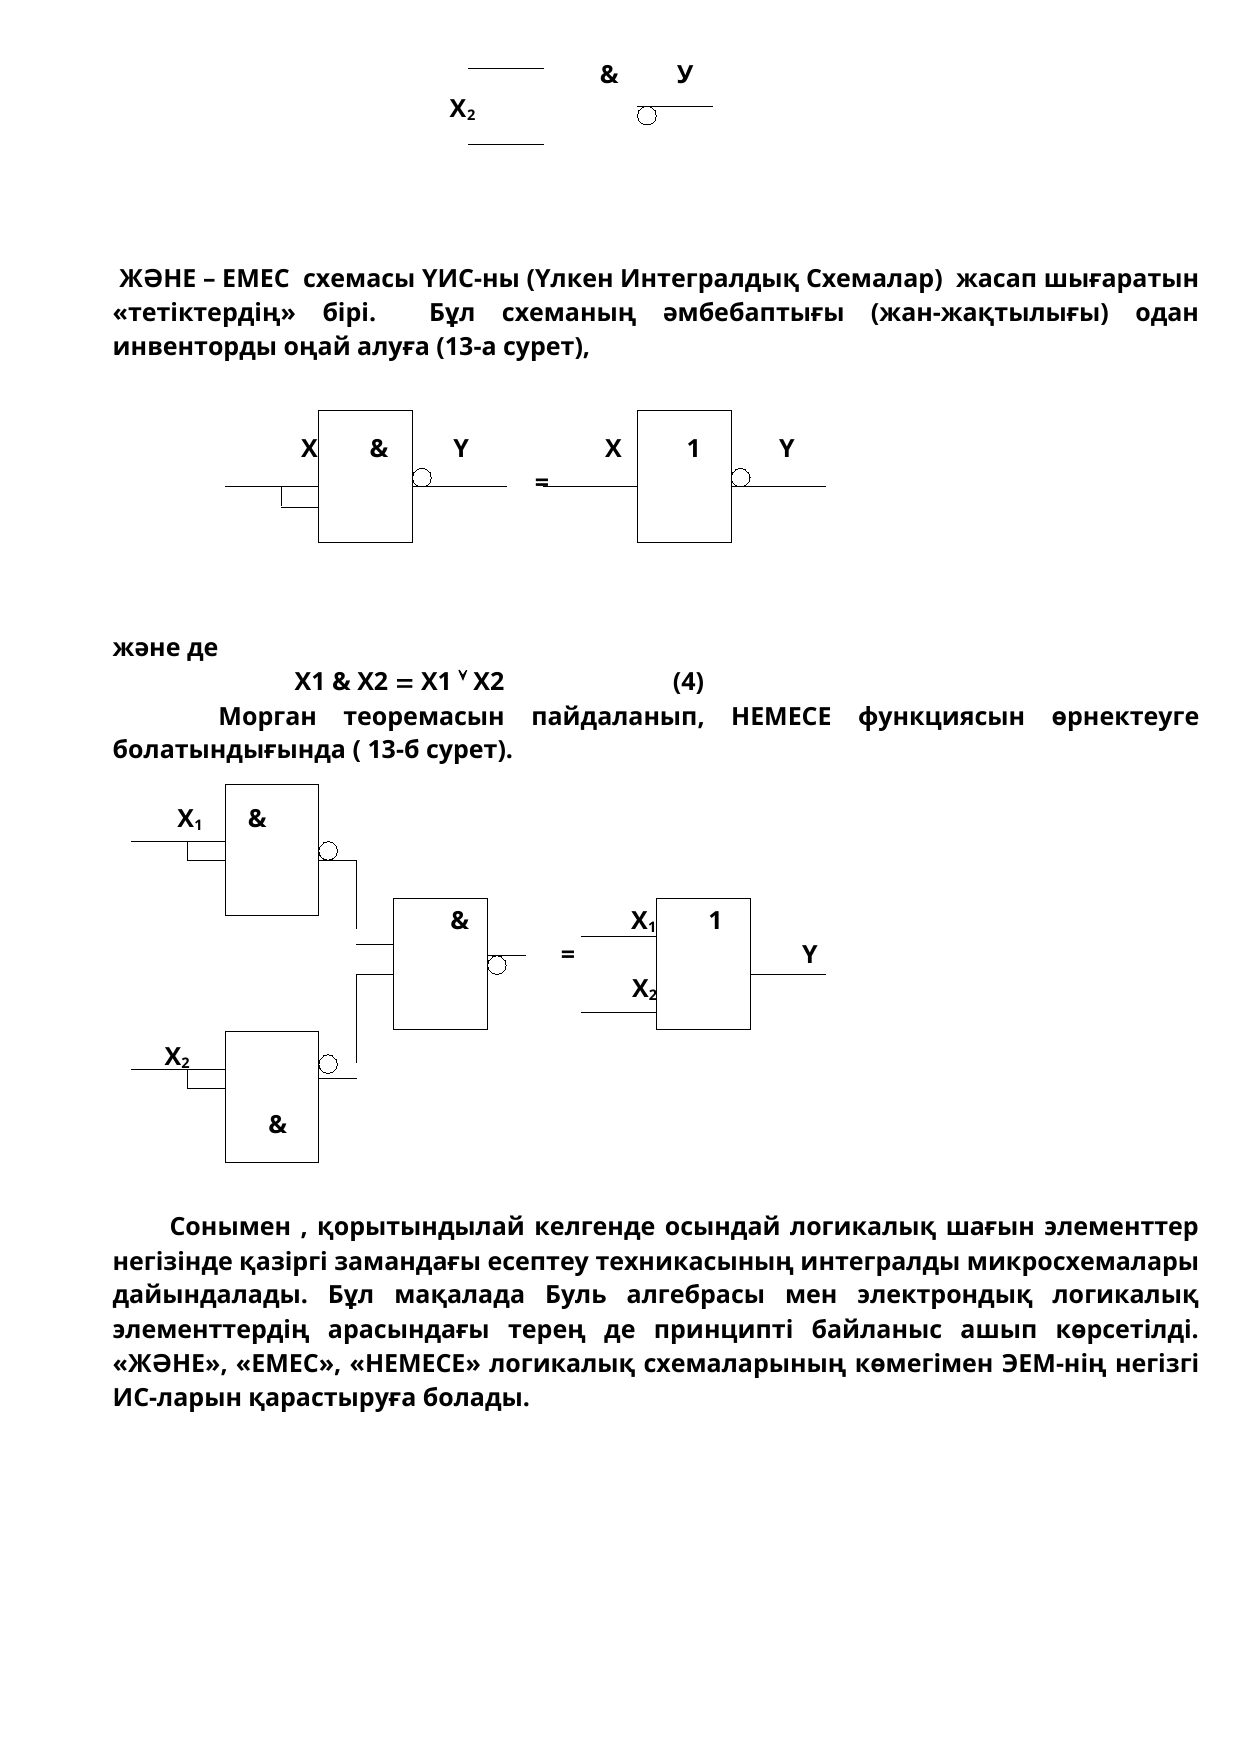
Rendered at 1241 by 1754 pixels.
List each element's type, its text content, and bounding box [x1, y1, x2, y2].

text Сонымен , қорытындылай келгенде осындай логикалық шағын элементтер негізінде қазіргі замандағы есептеу техникасының интегралды микросхемалары дайындалады. Бұл мақалада Буль алгебрасы мен электрондық логикалық элементтердің арасындағы терең де принципті байланыс ашып көрсетілді. «ЖӘНЕ», «ЕМЕС», «НЕМЕСЕ» логикалық схемаларының көмегімен ЭЕМ-нің негізгі ИС-ларын қарастыруға болады. [112, 1209, 1200, 1413]
text X2 [112, 1039, 1200, 1073]
text & У [112, 56, 1200, 90]
text X1 & [112, 800, 1200, 834]
text ЖӘНЕ – ЕМЕС схемасы ҮИС-ны (Үлкен Интегралдық Схемалар) жасап шығаратын «тетіктердің» бірі. Бұл схеманың әмбебаптығы (жан-жақтылығы) одан инвенторды оңай алуға (13-а сурет), [112, 261, 1200, 363]
text = [112, 465, 1200, 499]
text Морган теоремасын пайдаланып, НЕМЕСЕ функциясын өрнектеуге болатындығында ( 13-б сурет). [112, 698, 1200, 766]
text & X1 1 [112, 902, 1200, 937]
text және де [112, 630, 1200, 664]
text & [112, 1107, 1200, 1141]
text Х1 & Х2 Х1 Х2 (4) [112, 664, 1200, 698]
text X2 [112, 971, 1200, 1005]
text = Y [112, 937, 1200, 971]
text X & Y X 1 Y [112, 431, 1200, 465]
text Х2 [112, 90, 1200, 124]
